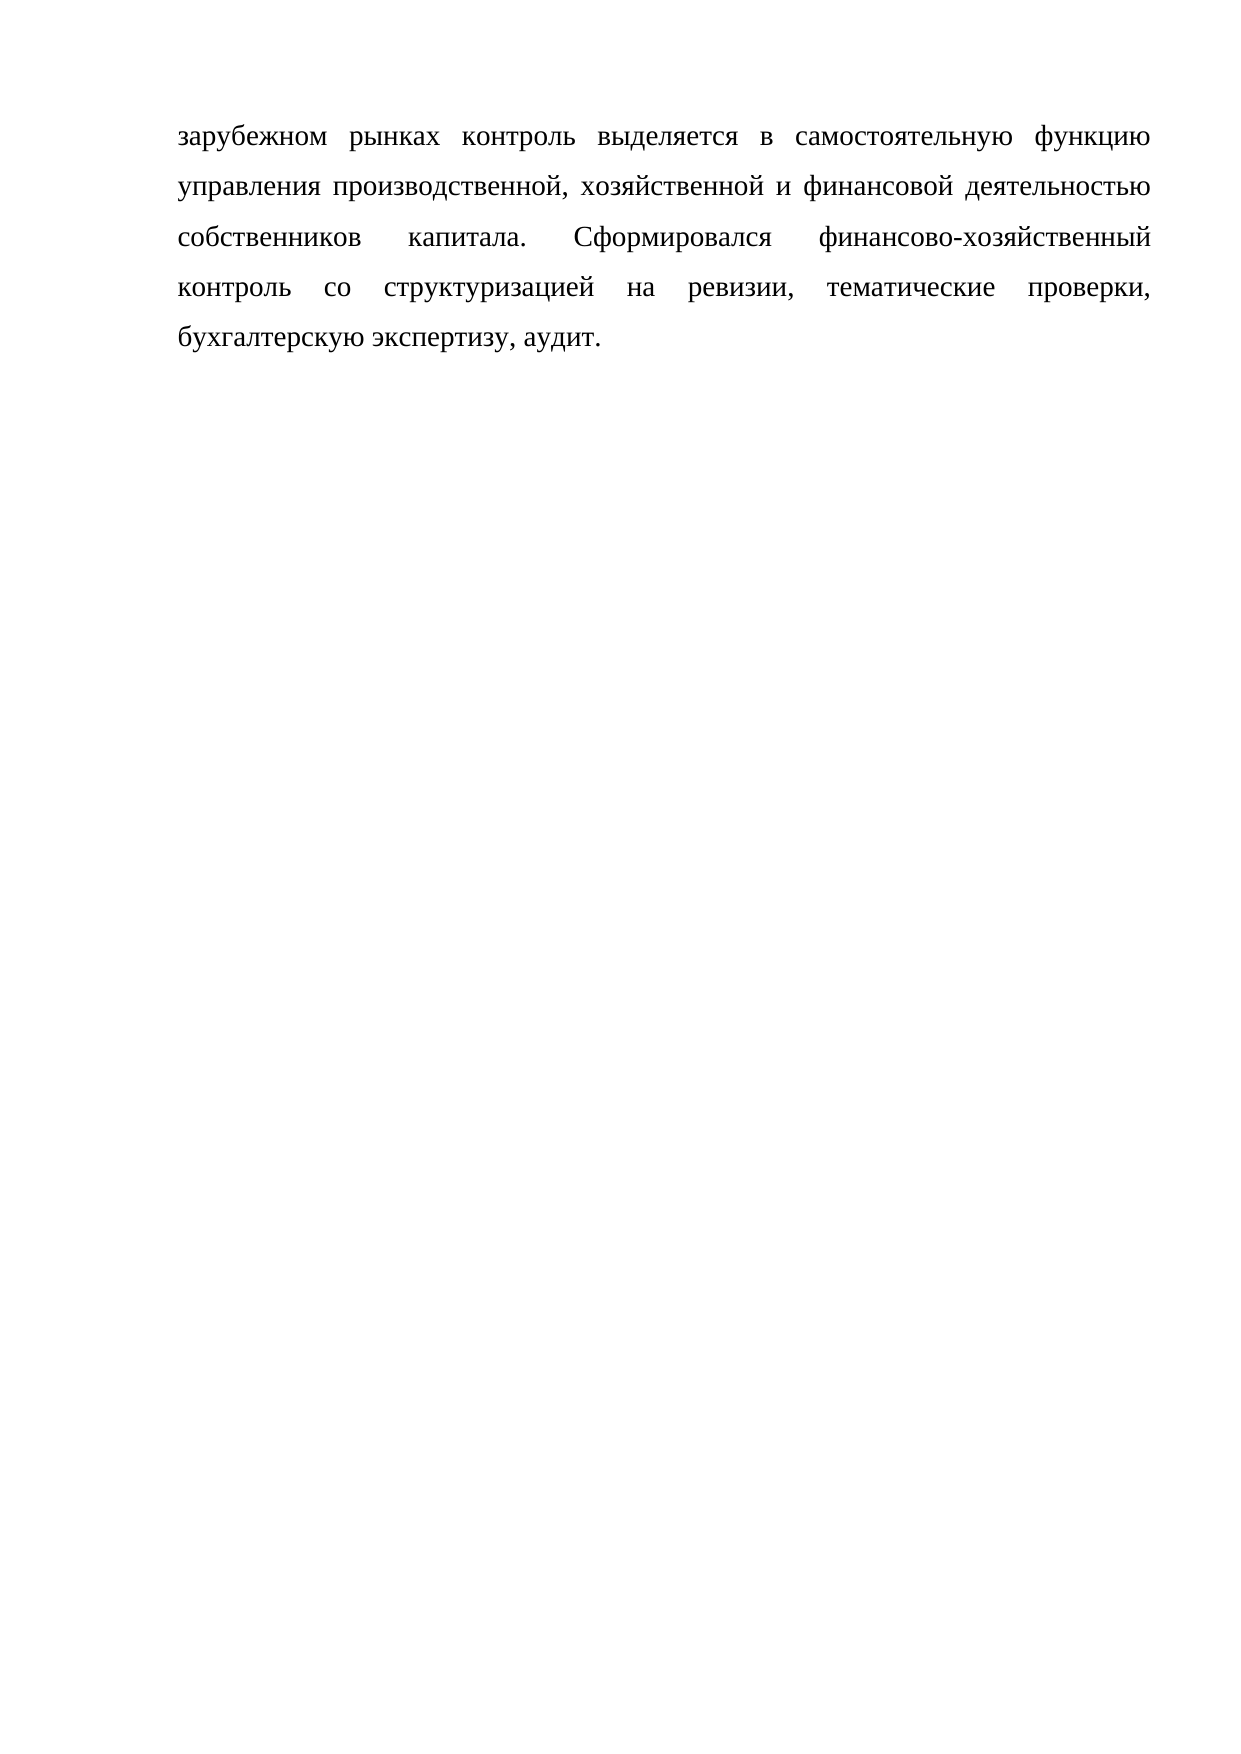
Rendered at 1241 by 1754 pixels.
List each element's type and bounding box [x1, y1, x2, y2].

text [177, 118, 1152, 353]
